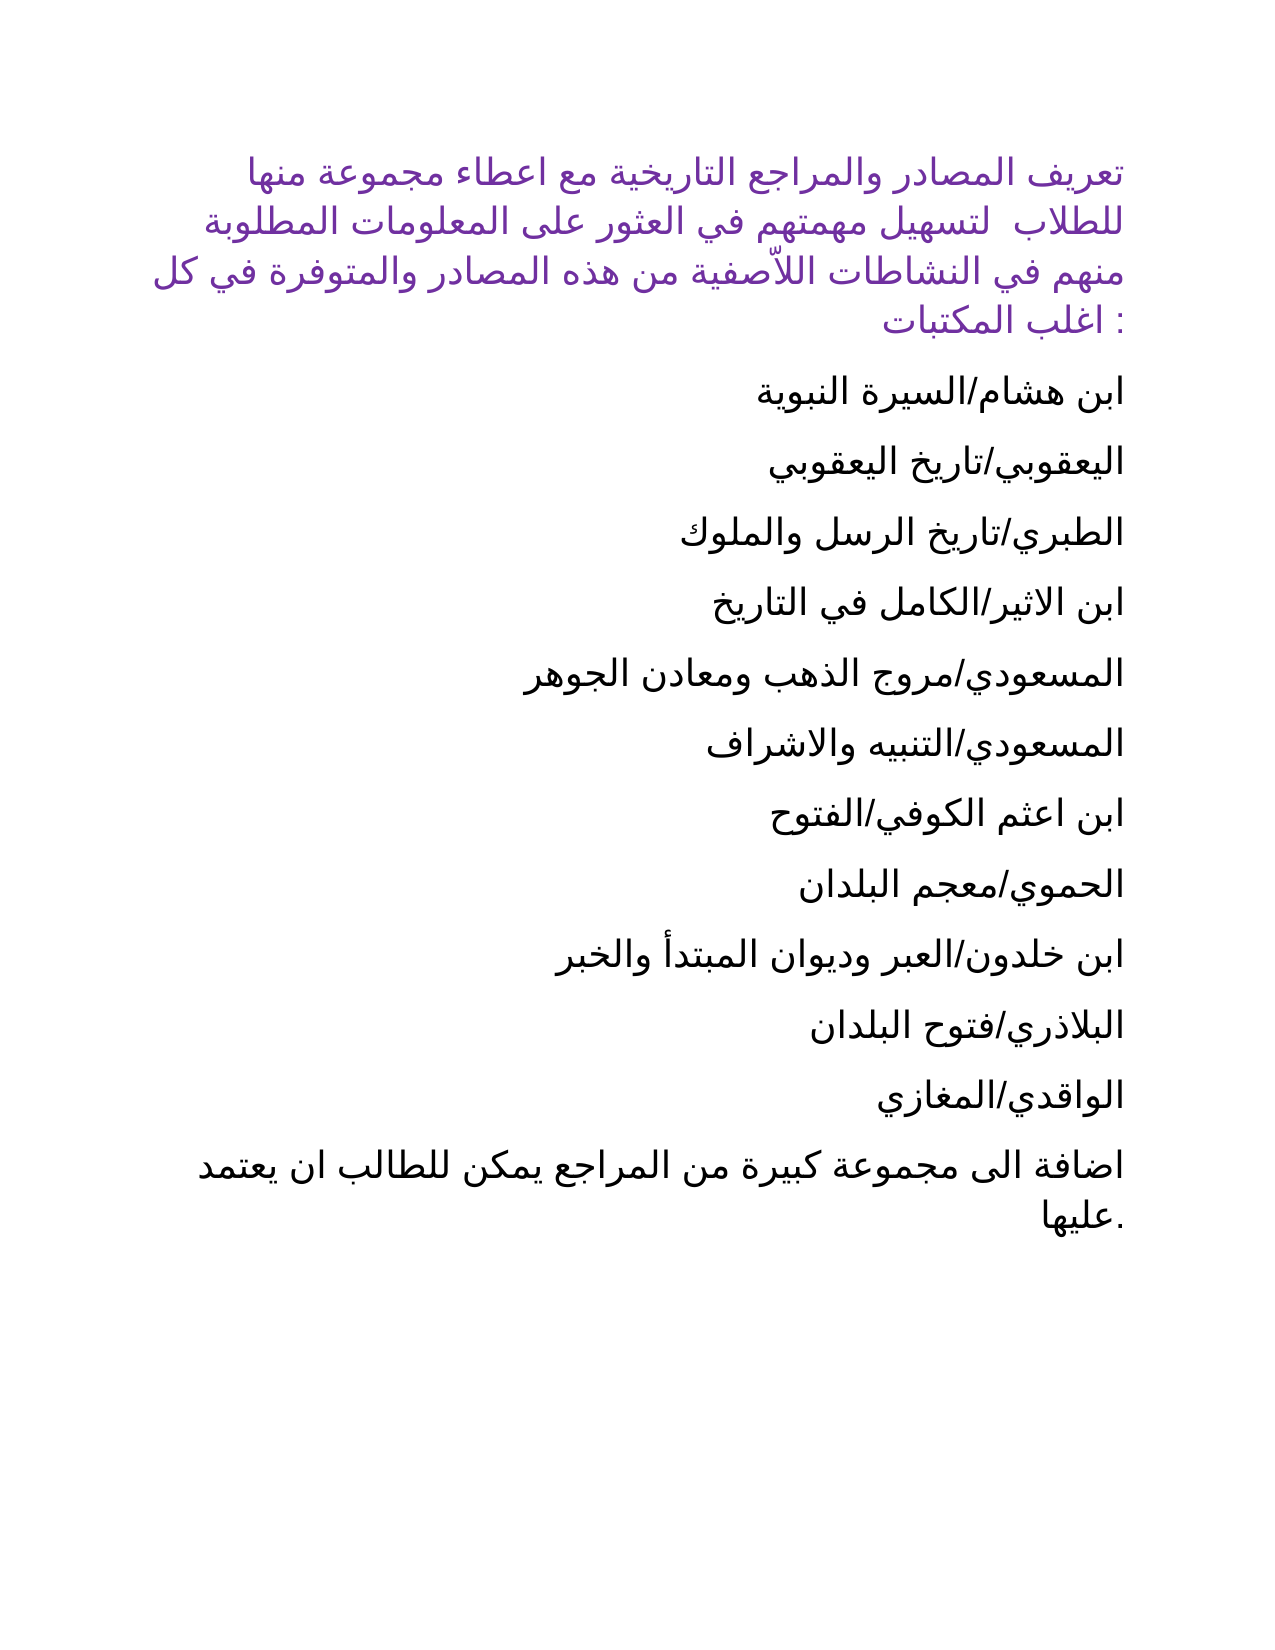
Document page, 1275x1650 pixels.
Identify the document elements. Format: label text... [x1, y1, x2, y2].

text اليعقوبي/تاريخ اليعقوبي [150, 439, 1125, 483]
text ابن خلدون/العبر وديوان المبتدأ والخبر [150, 932, 1125, 976]
text تعريف المصادر والمراجع التاريخية مع اعطاء مجموعة منها للطلاب لتسهيل مهمتهم في العثور على المعلومات المطلوبة منهم في النشاطات اللاّصفية من هذه المصادر والمتوفرة في كل اغلب المكتبات : [150, 150, 1125, 342]
text الواقدي/المغازي [150, 1073, 1125, 1116]
text ابن هشام/السيرة النبوية [150, 369, 1125, 412]
text المسعودي/مروج الذهب ومعادن الجوهر [150, 651, 1125, 694]
text الطبري/تاريخ الرسل والملوك [150, 510, 1125, 553]
text المسعودي/التنبيه والاشراف [150, 721, 1125, 764]
text اضافة الى مجموعة كبيرة من المراجع يمكن للطالب ان يعتمد عليها. [150, 1144, 1125, 1236]
text الحموي/معجم البلدان [150, 862, 1125, 905]
text ابن اعثم الكوفي/الفتوح [150, 792, 1125, 835]
text البلاذري/فتوح البلدان [150, 1003, 1125, 1046]
text ابن الاثير/الكامل في التاريخ [150, 580, 1125, 623]
